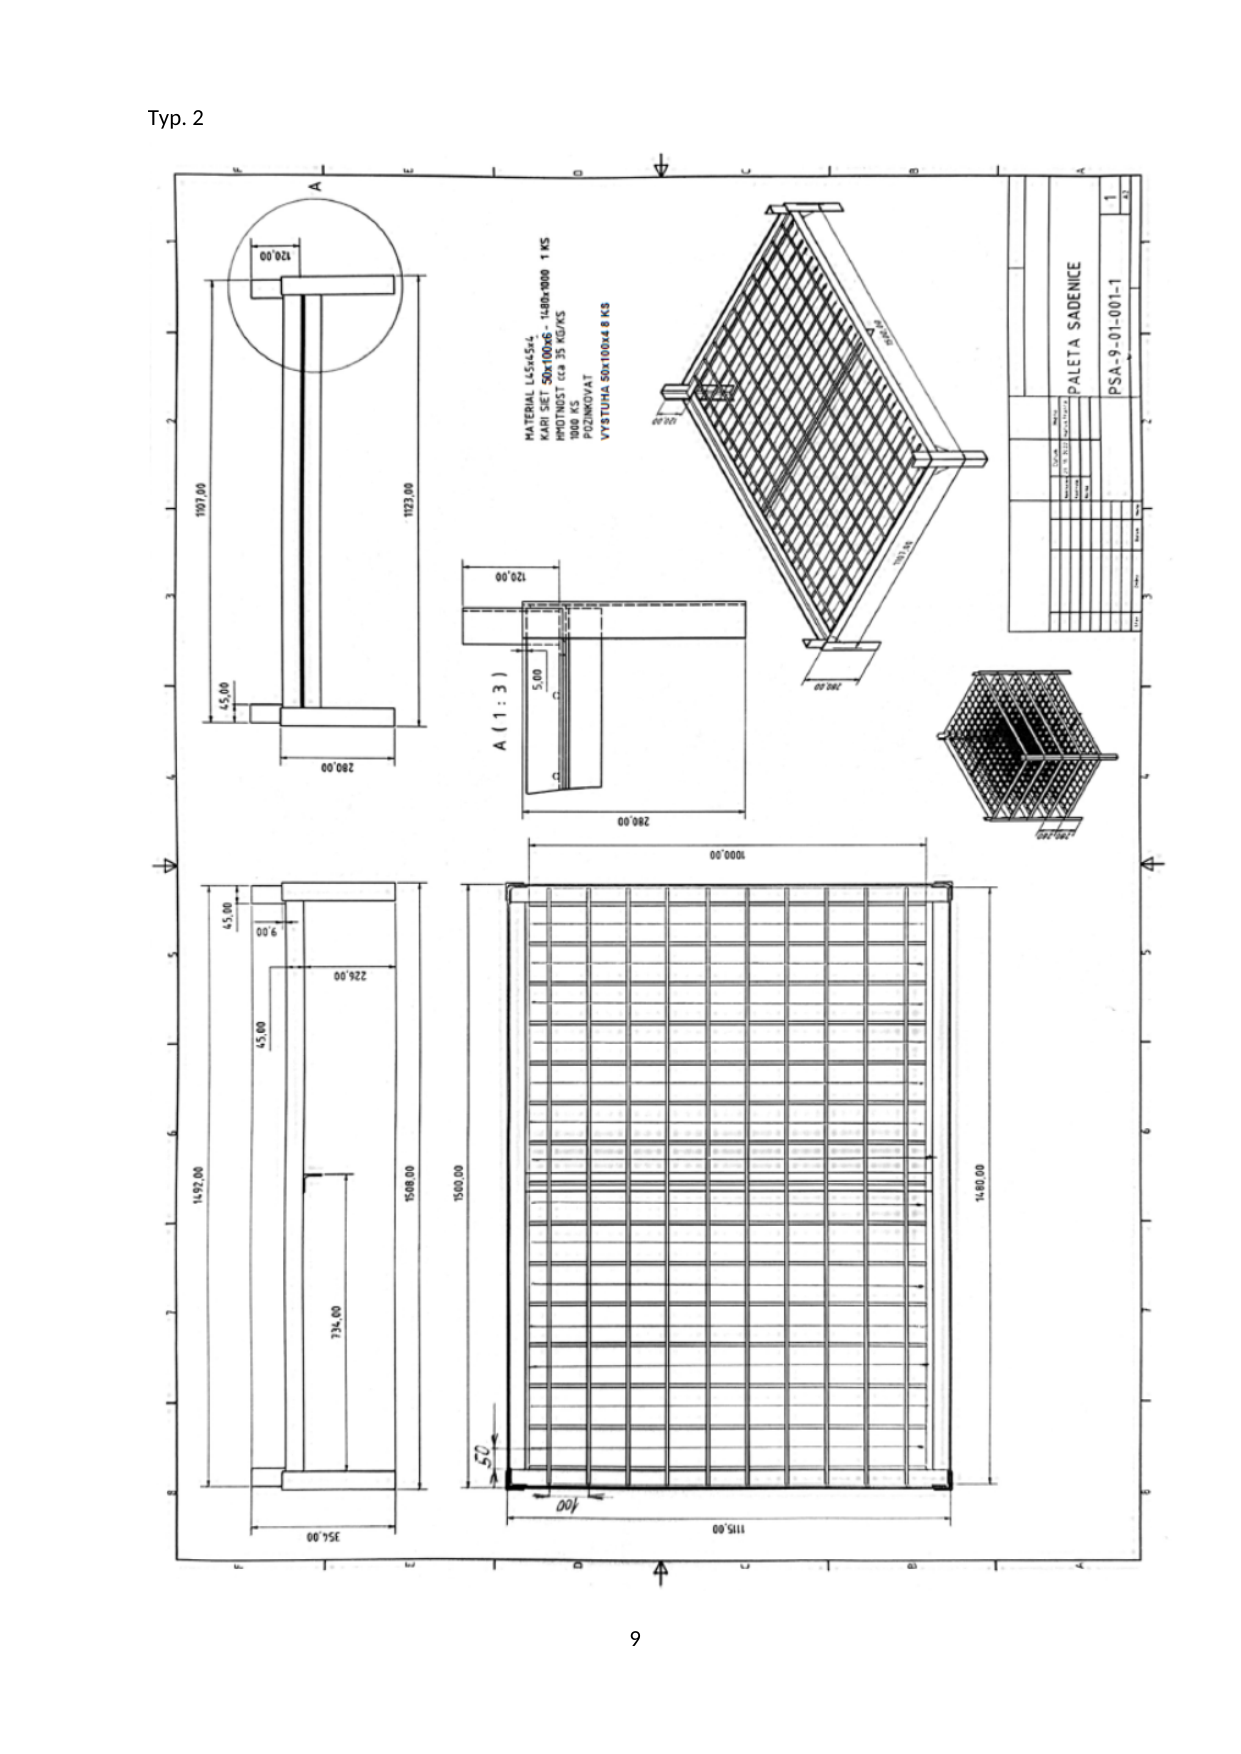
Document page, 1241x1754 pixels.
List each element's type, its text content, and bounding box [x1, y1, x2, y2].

text Typ. 2 [148, 103, 1122, 131]
picture [151, 140, 1175, 1591]
